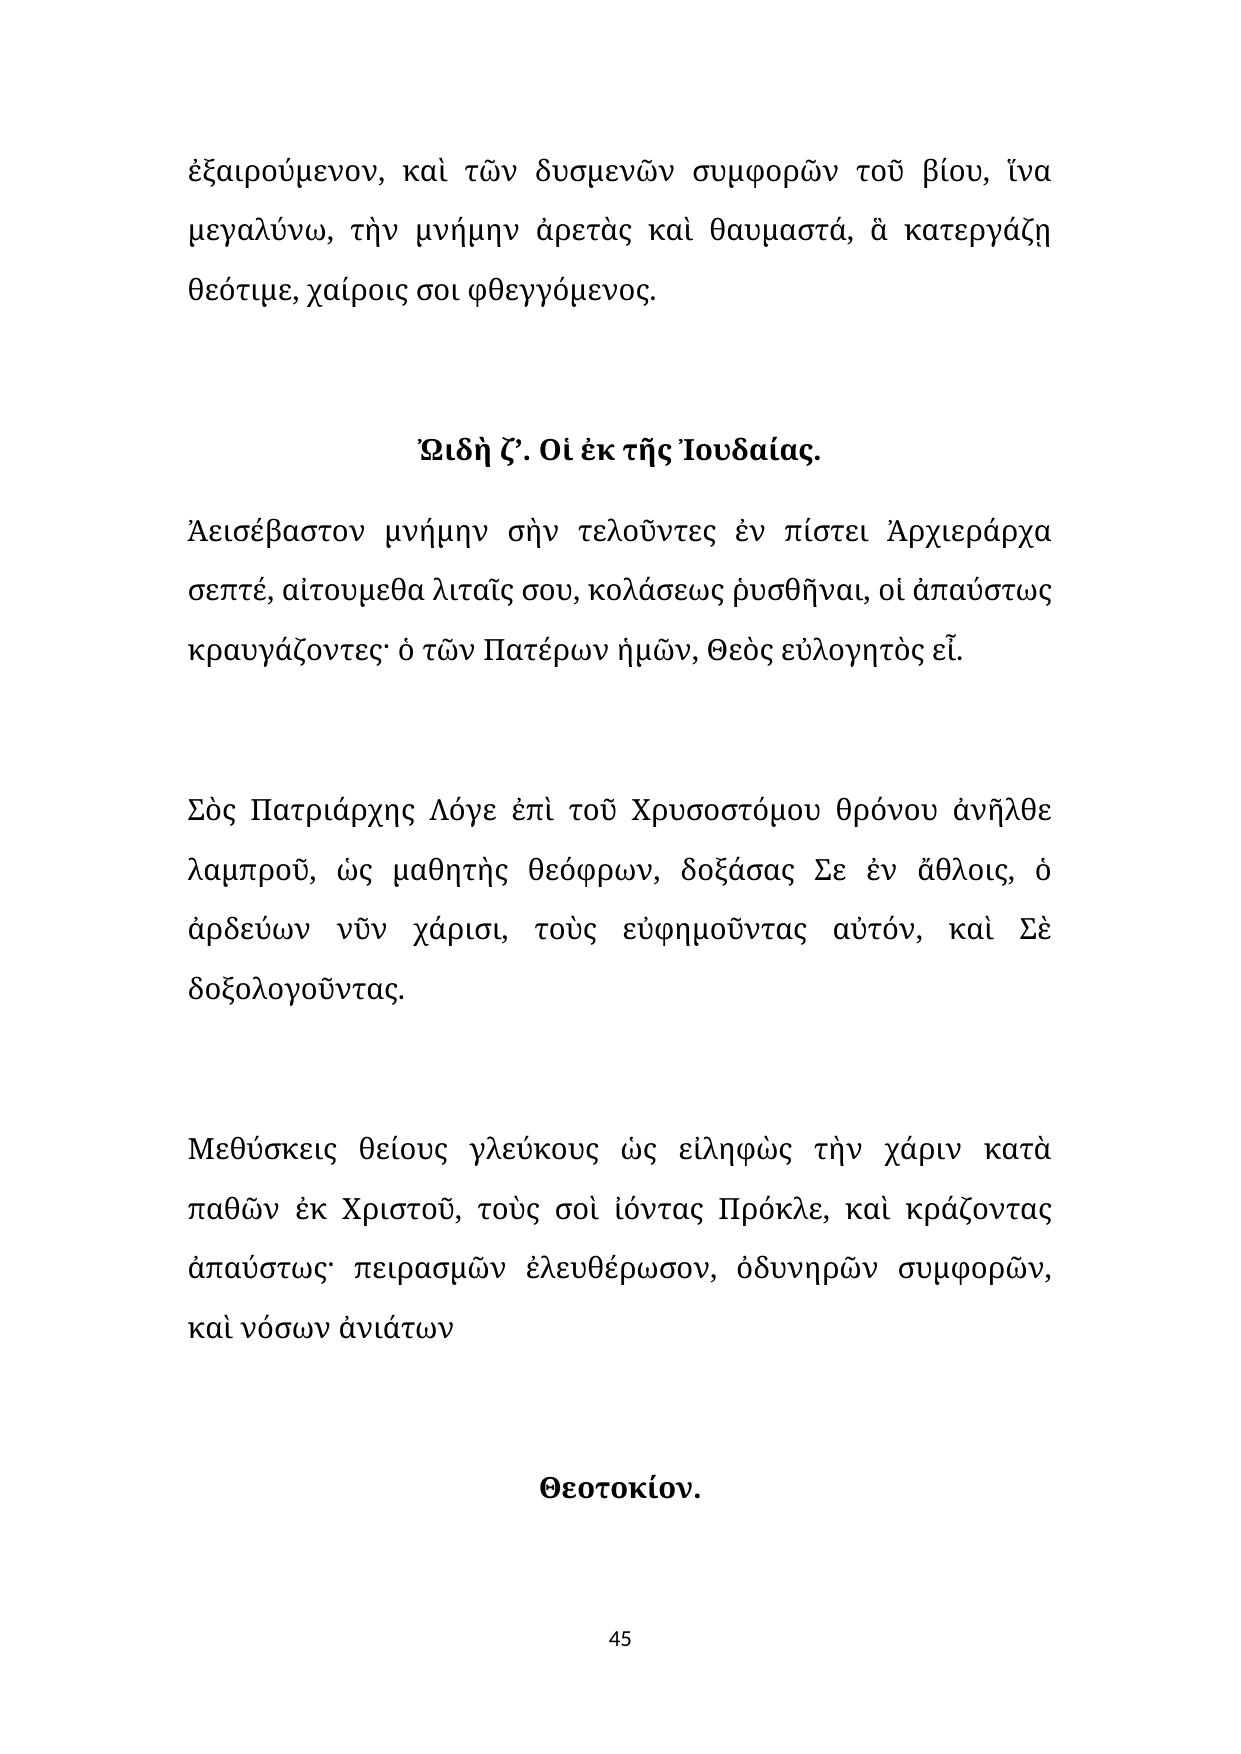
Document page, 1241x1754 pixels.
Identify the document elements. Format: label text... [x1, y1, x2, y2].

text Ἀεισέβαστον μνήμην σὴν τελοῦντες ἐν πίστει Ἀρχιεράρχα σεπτέ, αἰτουμεθα λιταῖς σου, κολάσεως ῥυσθῆναι, οἱ ἀπαύστως κραυγάζοντες· ὁ τῶν Πατέρων ἡμῶν, Θεὸς εὐλογητὸς εἶ. [187, 510, 1053, 668]
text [187, 150, 1053, 309]
text Θεοτοκίον. [187, 1468, 1053, 1507]
text Σὸς Πατριάρχης Λόγε ἐπὶ τοῦ Χρυσοστόμου θρόνου ἀνῆλθε λαμπροῦ, ὡς μαθητὴς θεόφρων, δοξάσας Σε ἐν ἄθλοις, ὁ ἀρδεύων νῦν χάρισι, τοὺς εὐφημοῦντας αὐτόν, καὶ Σὲ δοξολογοῦντας. [187, 789, 1053, 1008]
text ᾨδὴ ζ’. Οἱ ἐκ τῆς Ἰουδαίας. [187, 429, 1053, 469]
text Μεθύσκεις θείους γλεύκους ὡς εἰληφὼς τὴν χάριν κατὰ παθῶν ἐκ Χριστοῦ, τοὺς σοὶ ἰόντας Πρόκλε, καὶ κράζοντας ἀπαύστως· πειρασμῶν ἐλευθέρωσον, ὀδυνηρῶν συμφορῶν, καὶ νόσων ἀνιάτων [187, 1128, 1053, 1347]
